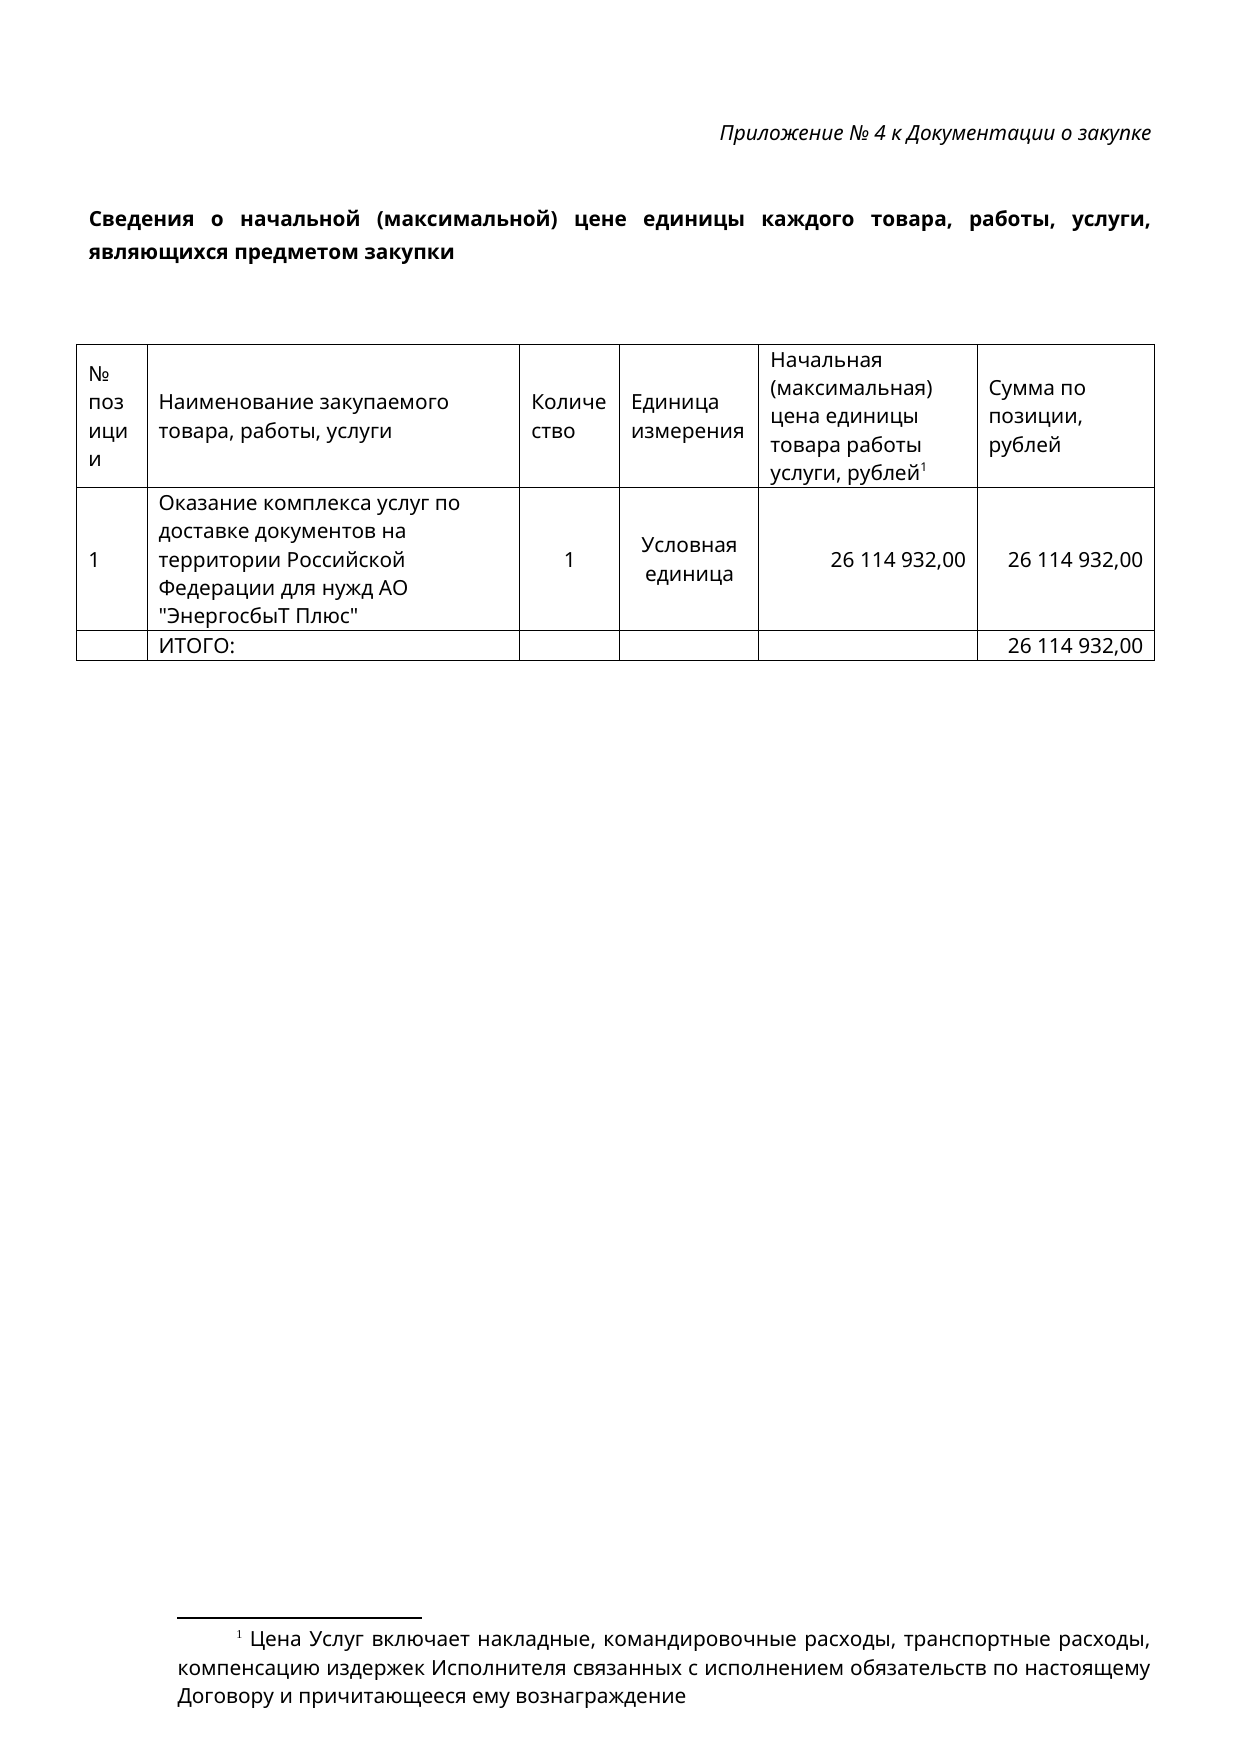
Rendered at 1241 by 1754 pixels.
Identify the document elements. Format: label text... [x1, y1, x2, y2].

table_cell Условная единица [620, 488, 758, 630]
table_header № позиции [77, 345, 147, 487]
table_header Количество [520, 345, 619, 487]
table_header Начальная (максимальная) цена единицы товара работы услуги, рублей [759, 345, 977, 487]
list Приложение № 4 к Документации о закупке [252, 118, 1152, 147]
table_cell ИТОГО: [148, 631, 519, 659]
table_cell 26 114 932,00 [978, 488, 1154, 630]
text Сведения о начальной (максимальной) цене единицы каждого товара, работы, услуги, являющихся предметом закупки [88, 204, 1152, 265]
table_cell Оказание комплекса услуг по доставке документов на территории Российской Федерации для нужд АО "ЭнергосбыТ Плюс" [148, 488, 519, 630]
table_cell [520, 631, 619, 659]
table_cell [620, 631, 758, 659]
table_cell [759, 631, 977, 659]
table_cell 1 [520, 488, 619, 630]
table_header Сумма по позиции, рублей [978, 345, 1154, 487]
table_cell [77, 631, 147, 659]
table_cell 26 114 932,00 [978, 631, 1154, 659]
table_header Единица измерения [620, 345, 758, 487]
table_cell 1 [77, 488, 147, 630]
table_cell 26 114 932,00 [759, 488, 977, 630]
table_header Наименование закупаемого товара, работы, услуги [148, 345, 519, 487]
